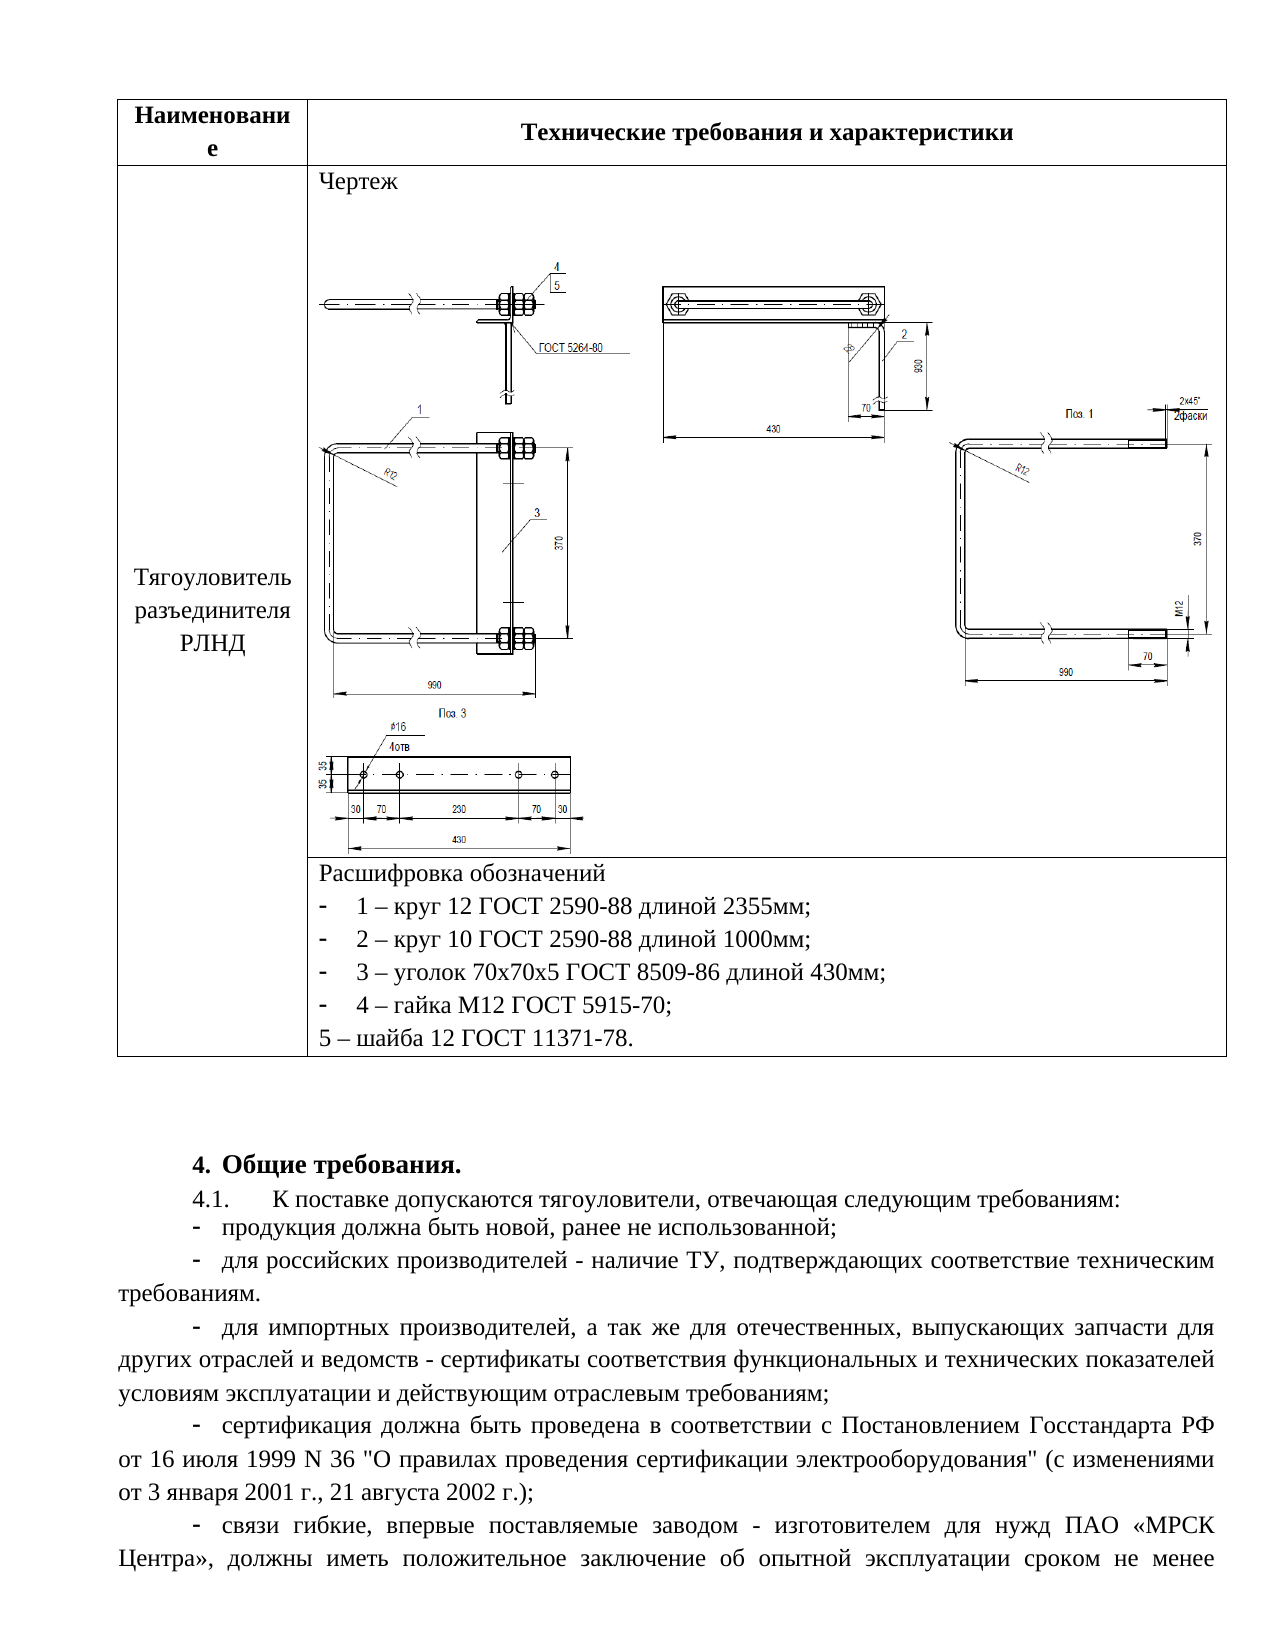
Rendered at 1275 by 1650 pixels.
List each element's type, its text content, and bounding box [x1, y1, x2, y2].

list для импортных производителей, а так же для отечественных, выпускающих запчасти для других отраслей и ведомств - сертификаты соответствия функциональных и технических показателей условиям эксплуатации и действующим отраслевым требованиям; [118, 1312, 1216, 1406]
list Общие требования. [118, 1148, 1216, 1179]
list К поставке допускаются тягоуловители, отвечающая следующим требованиям: [192, 1184, 1216, 1212]
list для российских производителей - наличие ТУ, подтверждающих соответствие техническим требованиям. [118, 1246, 1216, 1307]
list сертификация должна быть проведена в соответствии с Постановлением Госстандарта РФ от 16 июля 1999 N 36 "О правилах проведения сертификации электрооборудования" (с изменениями от 3 января 2001 г., 21 августа 2002 г.); [118, 1411, 1216, 1505]
table_cell Тягоуловитель разъединителя РЛНД [118, 166, 307, 1056]
table_header Технические требования и характеристики [308, 100, 1226, 165]
table_header Наименование [118, 100, 307, 165]
table_cell Расшифровка обозначений 1 – круг 12 ГОСТ 2590-88 длиной 2355мм; 2 – круг 10 ГОСТ 2590-88 длиной 1000мм; 3 – уголок 70х70х5 ГОСТ 8509-86 длиной 430мм; 4 – гайка М12 ГОСТ 5915-70; 5 – шайба 12 ГОСТ 11371-78. [308, 858, 1226, 1056]
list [118, 1510, 1216, 1571]
list продукция должна быть новой, ранее не использованной; [118, 1212, 1216, 1241]
table_cell Чертеж [308, 166, 1226, 857]
